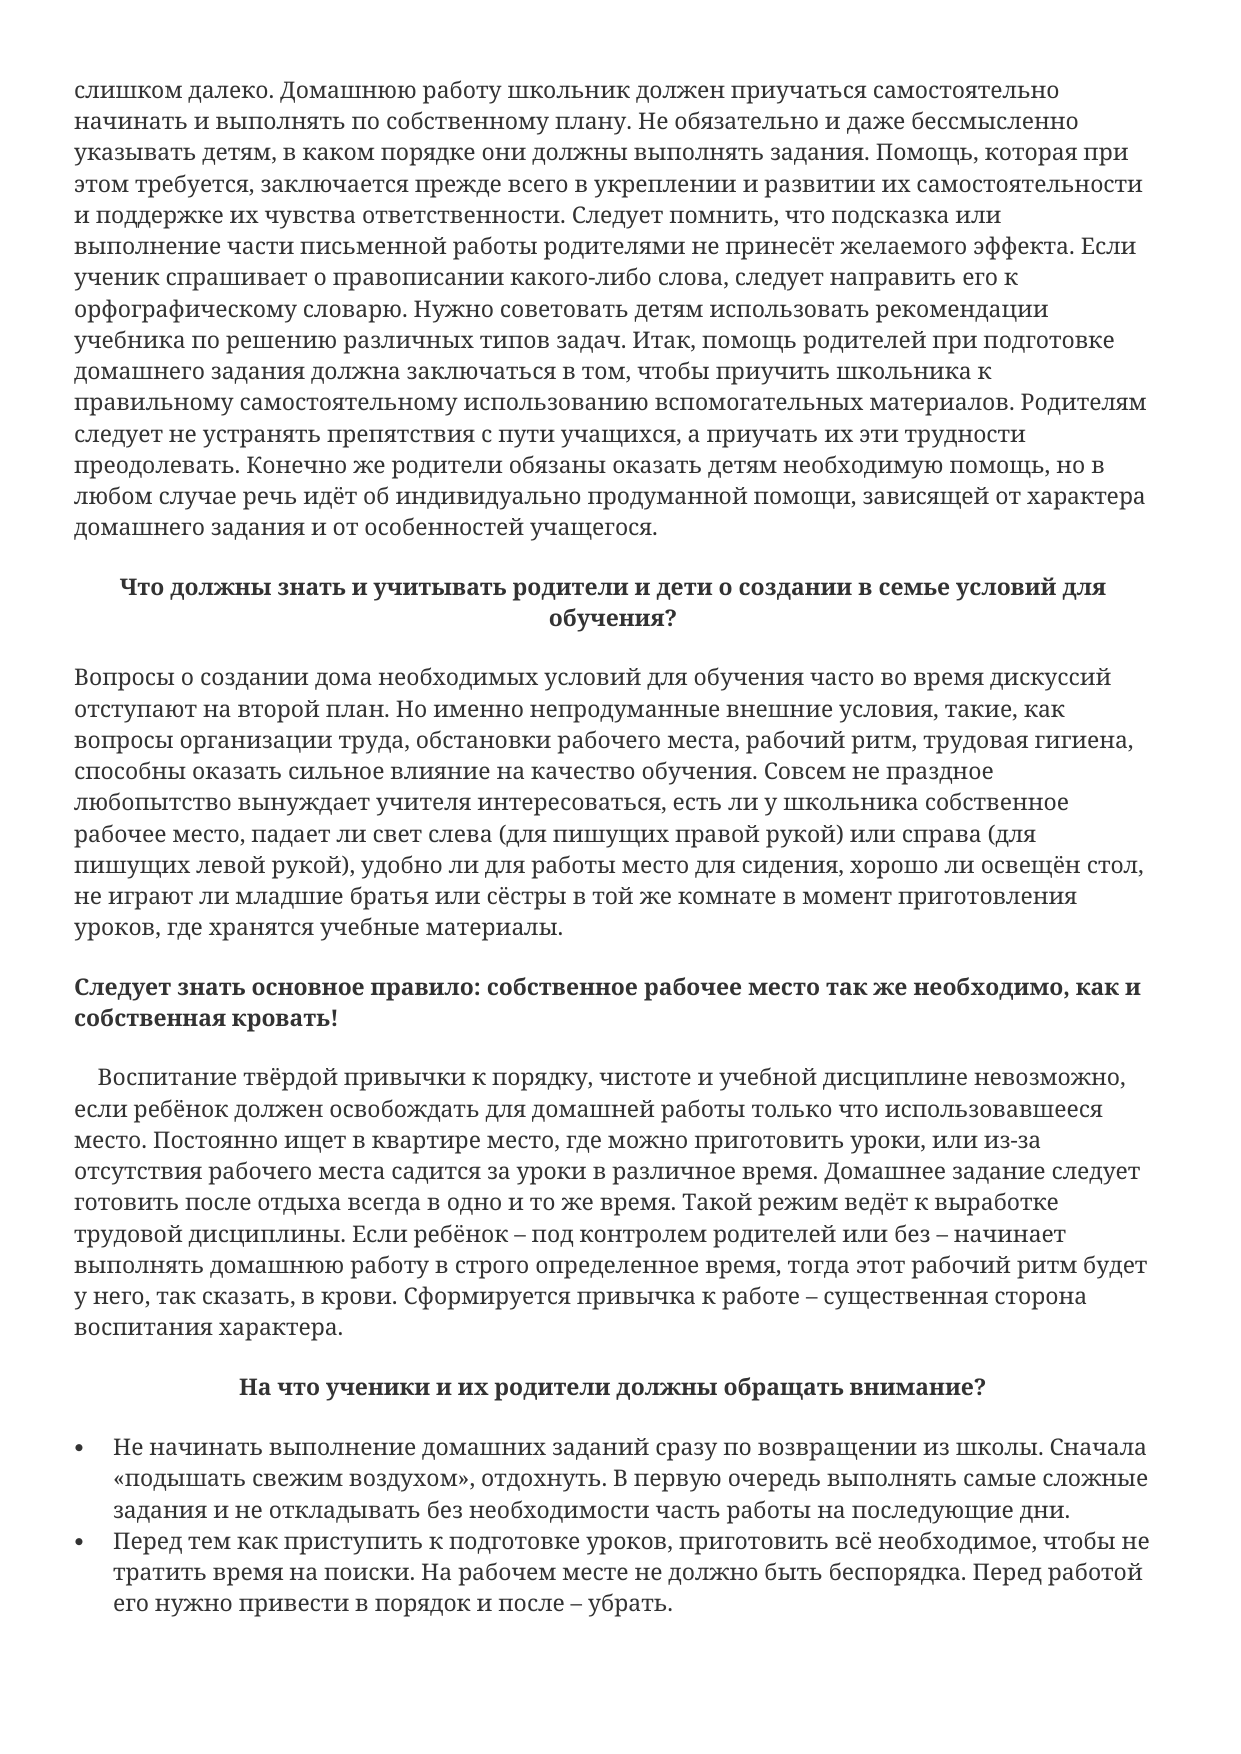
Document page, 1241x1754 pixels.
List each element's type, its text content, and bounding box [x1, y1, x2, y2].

list Перед тем как приступить к подготовке уроков, приготовить всё необходимое, чтобы не тратить время на поиски. На рабочем месте не должно быть беспорядка. Перед работой его нужно привести в порядок и после – убрать. [75, 1525, 1152, 1619]
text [74, 74, 1152, 543]
list Не начинать выполнение домашних заданий сразу по возвращении из школы. Сначала «подышать свежим воздухом», отдохнуть. В первую очередь выполнять самые сложные задания и не откладывать без необходимости часть работы на последующие дни. [75, 1431, 1152, 1525]
text Вопросы о создании дома необходимых условий для обучения часто во время дискуссий отступают на второй план. Но именно непродуманные внешние условия, такие, как вопросы организации труда, обстановки рабочего места, рабочий ритм, трудовая гигиена, способны оказать сильное влияние на качество обучения. Совсем не праздное любопытство вынуждает учителя интересоваться, есть ли у школьника собственное рабочее место, падает ли свет слева (для пишущих правой рукой) или справа (для пишущих левой рукой), удобно ли для работы место для сидения, хорошо ли освещён стол, не играют ли младшие братья или сёстры в той же комнате в момент приготовления уроков, где хранятся учебные материалы. [74, 661, 1152, 943]
text Следует знать основное правило: собственное рабочее место так же необходимо, как и собственная кровать! [74, 971, 1152, 1033]
text На что ученики и их родители должны обращать внимание? [74, 1371, 1152, 1402]
text Воспитание твёрдой привычки к порядку, чистоте и учебной дисциплине невозможно, если ребёнок должен освобождать для домашней работы только что использовавшееся место. Постоянно ищет в квартире место, где можно приготовить уроки, или из-за отсутствия рабочего места садится за уроки в различное время. Домашнее задание следует готовить после отдыха всегда в одно и то же время. Такой режим ведёт к выработке трудовой дисциплины. Если ребёнок – под контролем родителей или без – начинает выполнять домашнюю работу в строго определенное время, тогда этот рабочий ритм будет у него, так сказать, в крови. Сформируется привычка к работе – существенная сторона воспитания характера. [74, 1061, 1152, 1343]
text Что должны знать и учитывать родители и дети о создании в семье условий для обучения? [74, 571, 1152, 633]
